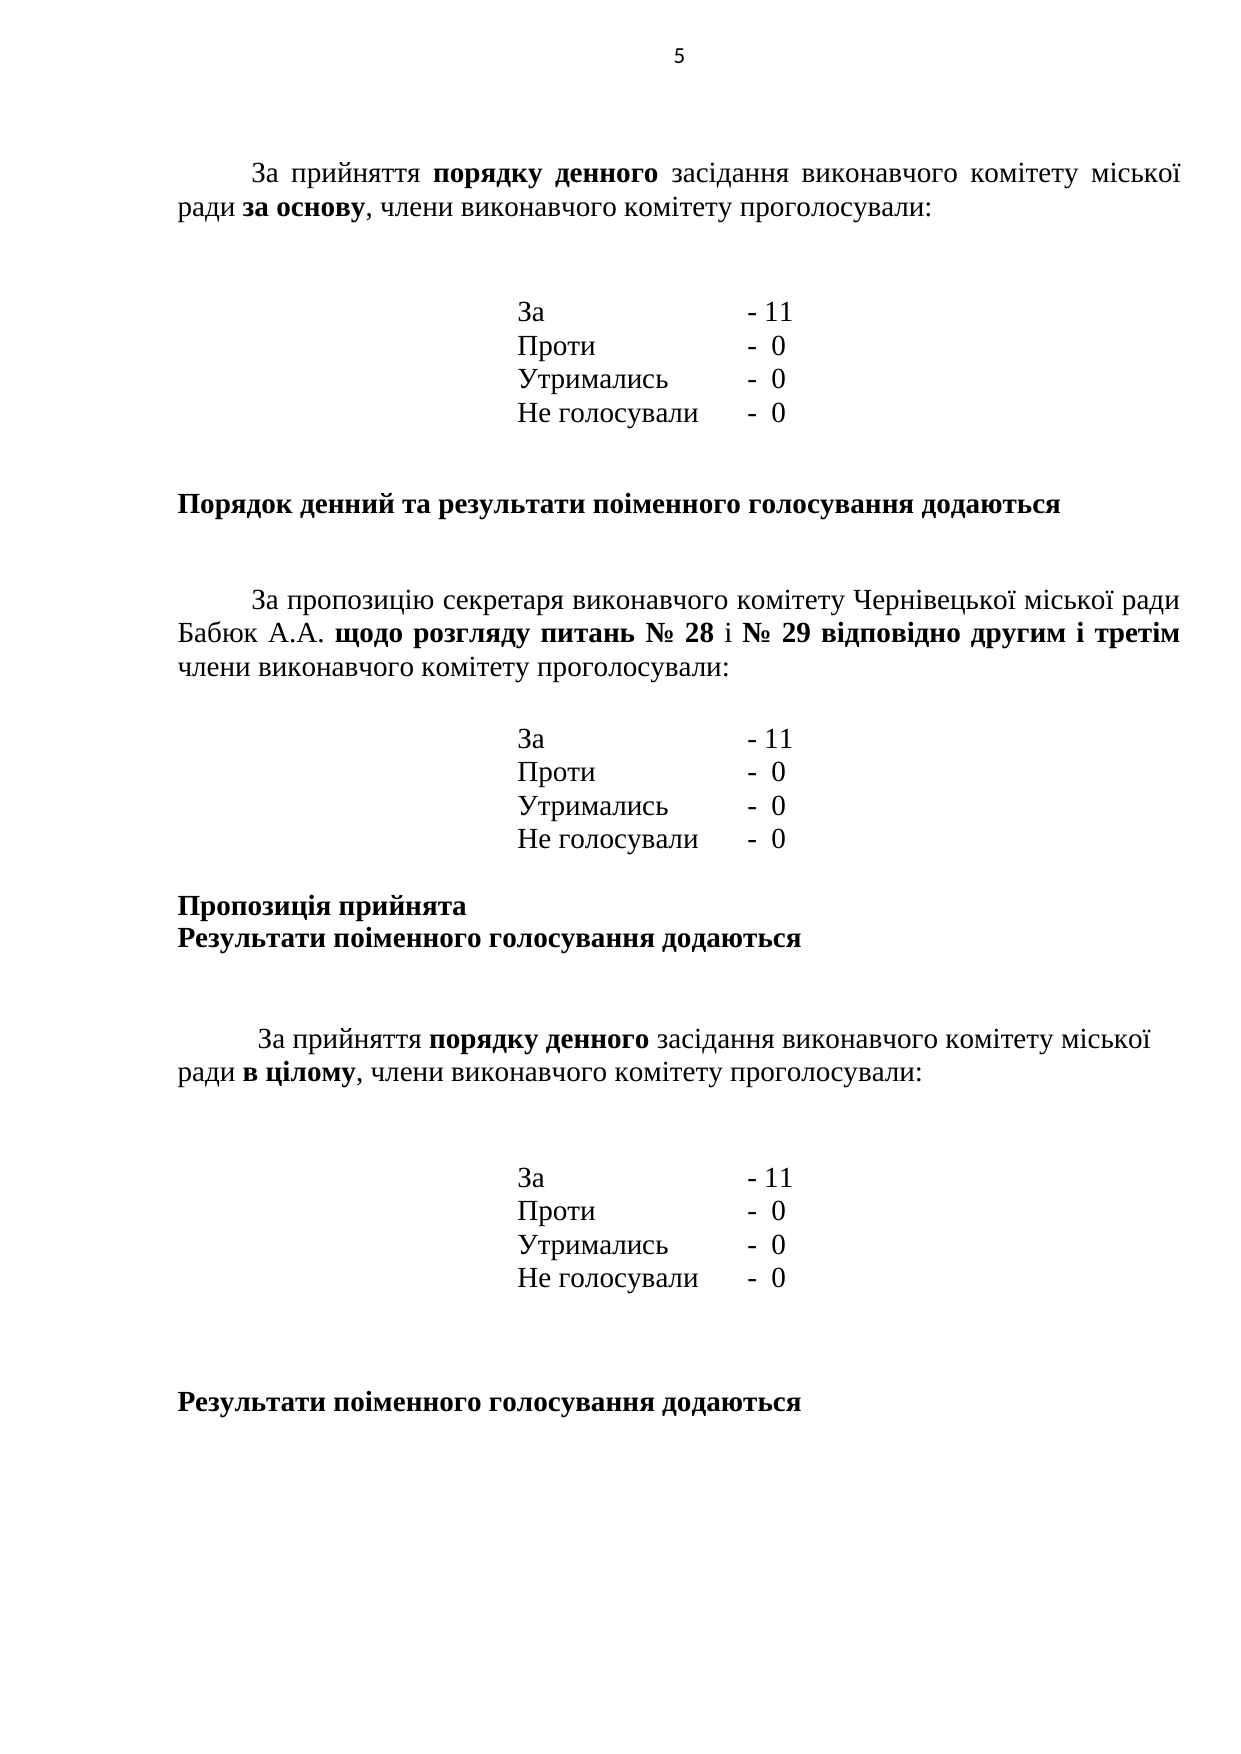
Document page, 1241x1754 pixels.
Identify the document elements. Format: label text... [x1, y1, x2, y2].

table_cell Проти [506, 754, 736, 788]
table_cell Утримались [506, 1227, 736, 1261]
table_cell Проти [506, 328, 736, 362]
table_header - 11 [736, 295, 852, 328]
table_cell Не голосували [506, 395, 736, 429]
table_header За [506, 721, 736, 754]
text Порядок денний та результати поіменного голосування додаються [177, 488, 1181, 520]
table_cell - 0 [736, 395, 852, 429]
table_cell Не голосували [506, 821, 736, 855]
table_cell - 0 [736, 1261, 852, 1294]
table_header - 11 [736, 1160, 852, 1193]
text Результати поіменного голосування додаються [177, 922, 1181, 954]
table_header - 11 [736, 721, 852, 754]
table_header За [506, 1160, 736, 1193]
table_cell - 0 [736, 788, 852, 821]
table_cell Утримались [506, 788, 736, 821]
table_cell Утримались [506, 362, 736, 395]
text За пропозицію секретаря виконавчого комітету Чернівецької міської ради Бабюк А.А. щодо розгляду питань № 28 і № 29 відповідно другим і третім члени виконавчого комітету проголосували: [177, 582, 1181, 682]
table_cell Не голосували [506, 1261, 736, 1294]
text Результати поіменного голосування додаються [177, 1386, 1181, 1417]
table_cell - 0 [736, 1227, 852, 1261]
table_cell - 0 [736, 1194, 852, 1227]
text За прийняття порядку денного засідання виконавчого комітету міської ради в цілому, члени виконавчого комітету проголосували: [177, 1021, 1181, 1088]
text Пропозиція прийнята [177, 888, 1181, 922]
table_cell - 0 [736, 362, 852, 395]
table_cell - 0 [736, 754, 852, 788]
table_cell - 0 [736, 328, 852, 362]
table_cell - 0 [736, 821, 852, 855]
table_header За [506, 295, 736, 328]
text За прийняття порядку денного засідання виконавчого комітету міської ради за основу, члени виконавчого комітету проголосували: [177, 156, 1181, 223]
table_cell Проти [506, 1194, 736, 1227]
